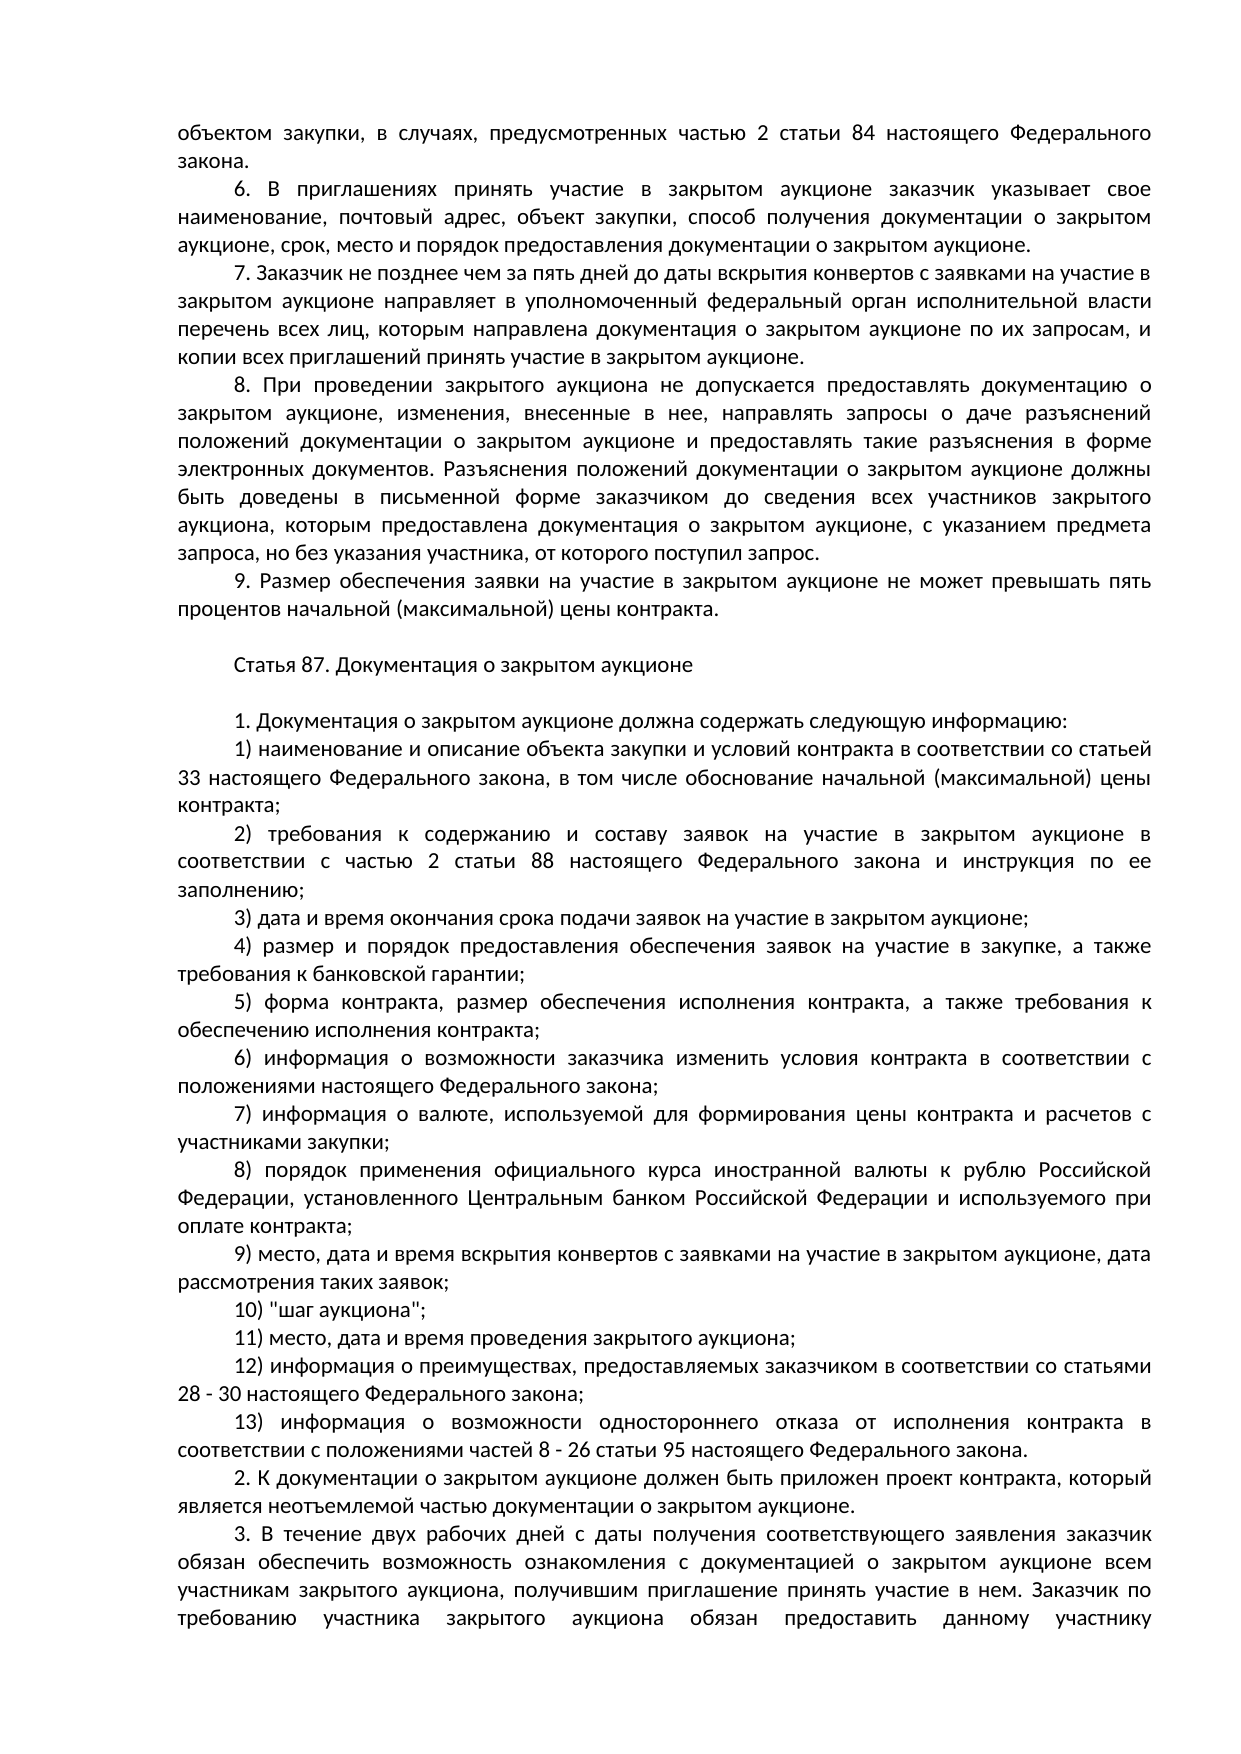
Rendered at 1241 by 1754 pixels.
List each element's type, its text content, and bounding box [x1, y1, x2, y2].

text 5) форма контракта, размер обеспечения исполнения контракта, а также требования к обеспечению исполнения контракта; [177, 987, 1152, 1043]
text 2. К документации о закрытом аукционе должен быть приложен проект контракта, который является неотъемлемой частью документации о закрытом аукционе. [177, 1463, 1152, 1519]
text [177, 118, 1152, 174]
text 8) порядок применения официального курса иностранной валюты к рублю Российской Федерации, установленного Центральным банком Российской Федерации и используемого при оплате контракта; [177, 1155, 1152, 1239]
text 8. При проведении закрытого аукциона не допускается предоставлять документацию о закрытом аукционе, изменения, внесенные в нее, направлять запросы о даче разъяснений положений документации о закрытом аукционе и предоставлять такие разъяснения в форме электронных документов. Разъяснения положений документации о закрытом аукционе должны быть доведены в письменной форме заказчиком до сведения всех участников закрытого аукциона, которым предоставлена документация о закрытом аукционе, с указанием предмета запроса, но без указания участника, от которого поступил запрос. [177, 370, 1152, 566]
text 6) информация о возможности заказчика изменить условия контракта в соответствии с положениями настоящего Федерального закона; [177, 1043, 1152, 1099]
text 12) информация о преимуществах, предоставляемых заказчиком в соответствии со статьями 28 - 30 настоящего Федерального закона; [177, 1351, 1152, 1407]
text 10) "шаг аукциона"; [177, 1295, 1152, 1323]
text 7. Заказчик не позднее чем за пять дней до даты вскрытия конвертов с заявками на участие в закрытом аукционе направляет в уполномоченный федеральный орган исполнительной власти перечень всех лиц, которым направлена документация о закрытом аукционе по их запросам, и копии всех приглашений принять участие в закрытом аукционе. [177, 258, 1152, 370]
text 7) информация о валюте, используемой для формирования цены контракта и расчетов с участниками закупки; [177, 1099, 1152, 1155]
text Статья 87. Документация о закрытом аукционе [177, 651, 1152, 678]
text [177, 1519, 1152, 1631]
text 9) место, дата и время вскрытия конвертов с заявками на участие в закрытом аукционе, дата рассмотрения таких заявок; [177, 1239, 1152, 1295]
text 6. В приглашениях принять участие в закрытом аукционе заказчик указывает свое наименование, почтовый адрес, объект закупки, способ получения документации о закрытом аукционе, срок, место и порядок предоставления документации о закрытом аукционе. [177, 174, 1152, 258]
text 9. Размер обеспечения заявки на участие в закрытом аукционе не может превышать пять процентов начальной (максимальной) цены контракта. [177, 566, 1152, 622]
text 13) информация о возможности одностороннего отказа от исполнения контракта в соответствии с положениями частей 8 - 26 статьи 95 настоящего Федерального закона. [177, 1407, 1152, 1463]
text 4) размер и порядок предоставления обеспечения заявок на участие в закупке, а также требования к банковской гарантии; [177, 931, 1152, 987]
text 1) наименование и описание объекта закупки и условий контракта в соответствии со статьей 33 настоящего Федерального закона, в том числе обоснование начальной (максимальной) цены контракта; [177, 734, 1152, 819]
text 3) дата и время окончания срока подачи заявок на участие в закрытом аукционе; [177, 903, 1152, 931]
text 1. Документация о закрытом аукционе должна содержать следующую информацию: [177, 707, 1152, 734]
text 2) требования к содержанию и составу заявок на участие в закрытом аукционе в соответствии с частью 2 статьи 88 настоящего Федерального закона и инструкция по ее заполнению; [177, 819, 1152, 903]
text 11) место, дата и время проведения закрытого аукциона; [177, 1323, 1152, 1351]
